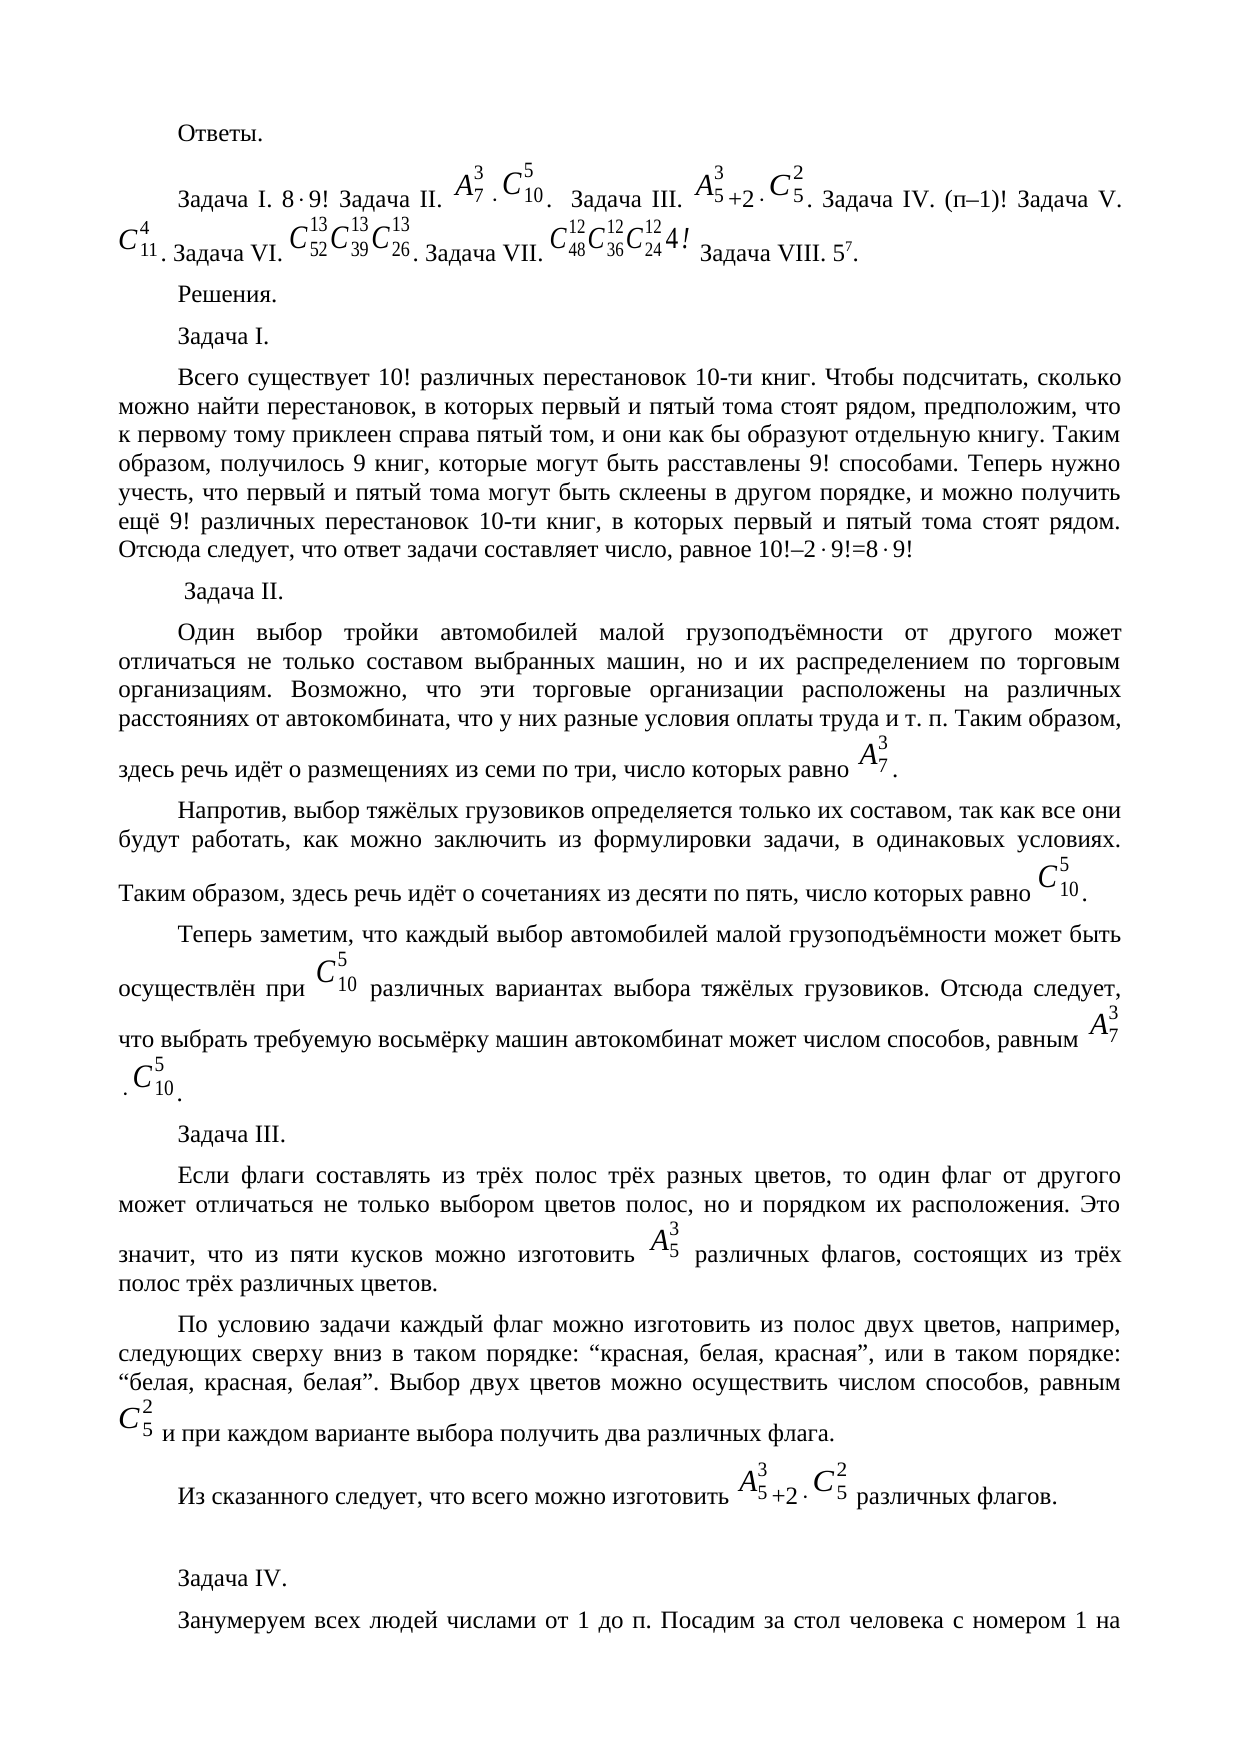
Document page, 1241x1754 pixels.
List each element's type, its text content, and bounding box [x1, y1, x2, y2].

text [118, 1605, 1122, 1633]
text Один выбор тройки автомобилей малой грузоподъёмности от другого может отличаться не только составом выбранных машин, но и их распределением по торговым организациям. Возможно, что эти торговые организации расположены на различных расстояниях от автокомбината, что у них разные условия оплаты труда и т. п. Таким образом, здесь речь идёт о размещениях из семи по три, число которых равно . [118, 617, 1122, 783]
text Всего существует 10! различных перестановок 10-ти книг. Чтобы подсчитать, сколько можно найти перестановок, в которых первый и пятый тома стоят рядом, предположим, что к первому тому приклеен справа пятый том, и они как бы образуют отдельную книгу. Таким образом, получилось 9 книг, которые могут быть расставлены 9! способами. Теперь нужно учесть, что первый и пятый тома могут быть склеены в другом порядке, и можно получить ещё 9! различных перестановок 10-ти книг, в которых первый и пятый тома стоят рядом. Отсюда следует, что ответ задачи составляет число, равное 10!–29!=89! [118, 362, 1122, 563]
text Задача IV. [118, 1563, 1122, 1592]
text Если флаги составлять из трёх полос трёх разных цветов, то один флаг от другого может отличаться не только выбором цветов полос, но и порядком их расположения. Это значит, что из пяти кусков можно изготовить различных флагов, состоящих из трёх полос трёх различных цветов. [118, 1160, 1122, 1297]
text Напротив, выбор тяжёлых грузовиков определяется только их составом, так как все они будут работать, как можно заключить из формулировки задачи, в одинаковых условиях. Таким образом, здесь речь идёт о сочетаниях из десяти по пять, число которых равно . [118, 795, 1122, 907]
text По условию задачи каждый флаг можно изготовить из полос двух цветов, например, следующих сверху вниз в таком порядке: “красная, белая, красная”, или в таком порядке: “белая, красная, белая”. Выбор двух цветов можно осуществить числом способов, равным и при каждом варианте выбора получить два различных флага. [118, 1309, 1122, 1447]
text Задача II. [118, 576, 1122, 604]
text Задача III. [118, 1119, 1122, 1148]
text Ответы. [118, 118, 1122, 147]
text Задача I. [118, 321, 1122, 349]
text Из сказанного следует, что всего можно изготовить +2 различных флагов. [118, 1459, 1122, 1510]
text Решения. [118, 279, 1122, 308]
text Задача I. 89! Задача II. . Задача III. +2. Задача IV. (п–1)! Задача V. . Задача VI. . Задача VII. Задача VIII. 57. [118, 159, 1122, 267]
text Теперь заметим, что каждый выбор автомобилей малой грузоподъёмности может быть осуществлён при различных вариантах выбора тяжёлых грузовиков. Отсюда следует, что выбрать требуемую восьмёрку машин автокомбинат может числом способов, равным . [118, 919, 1122, 1106]
